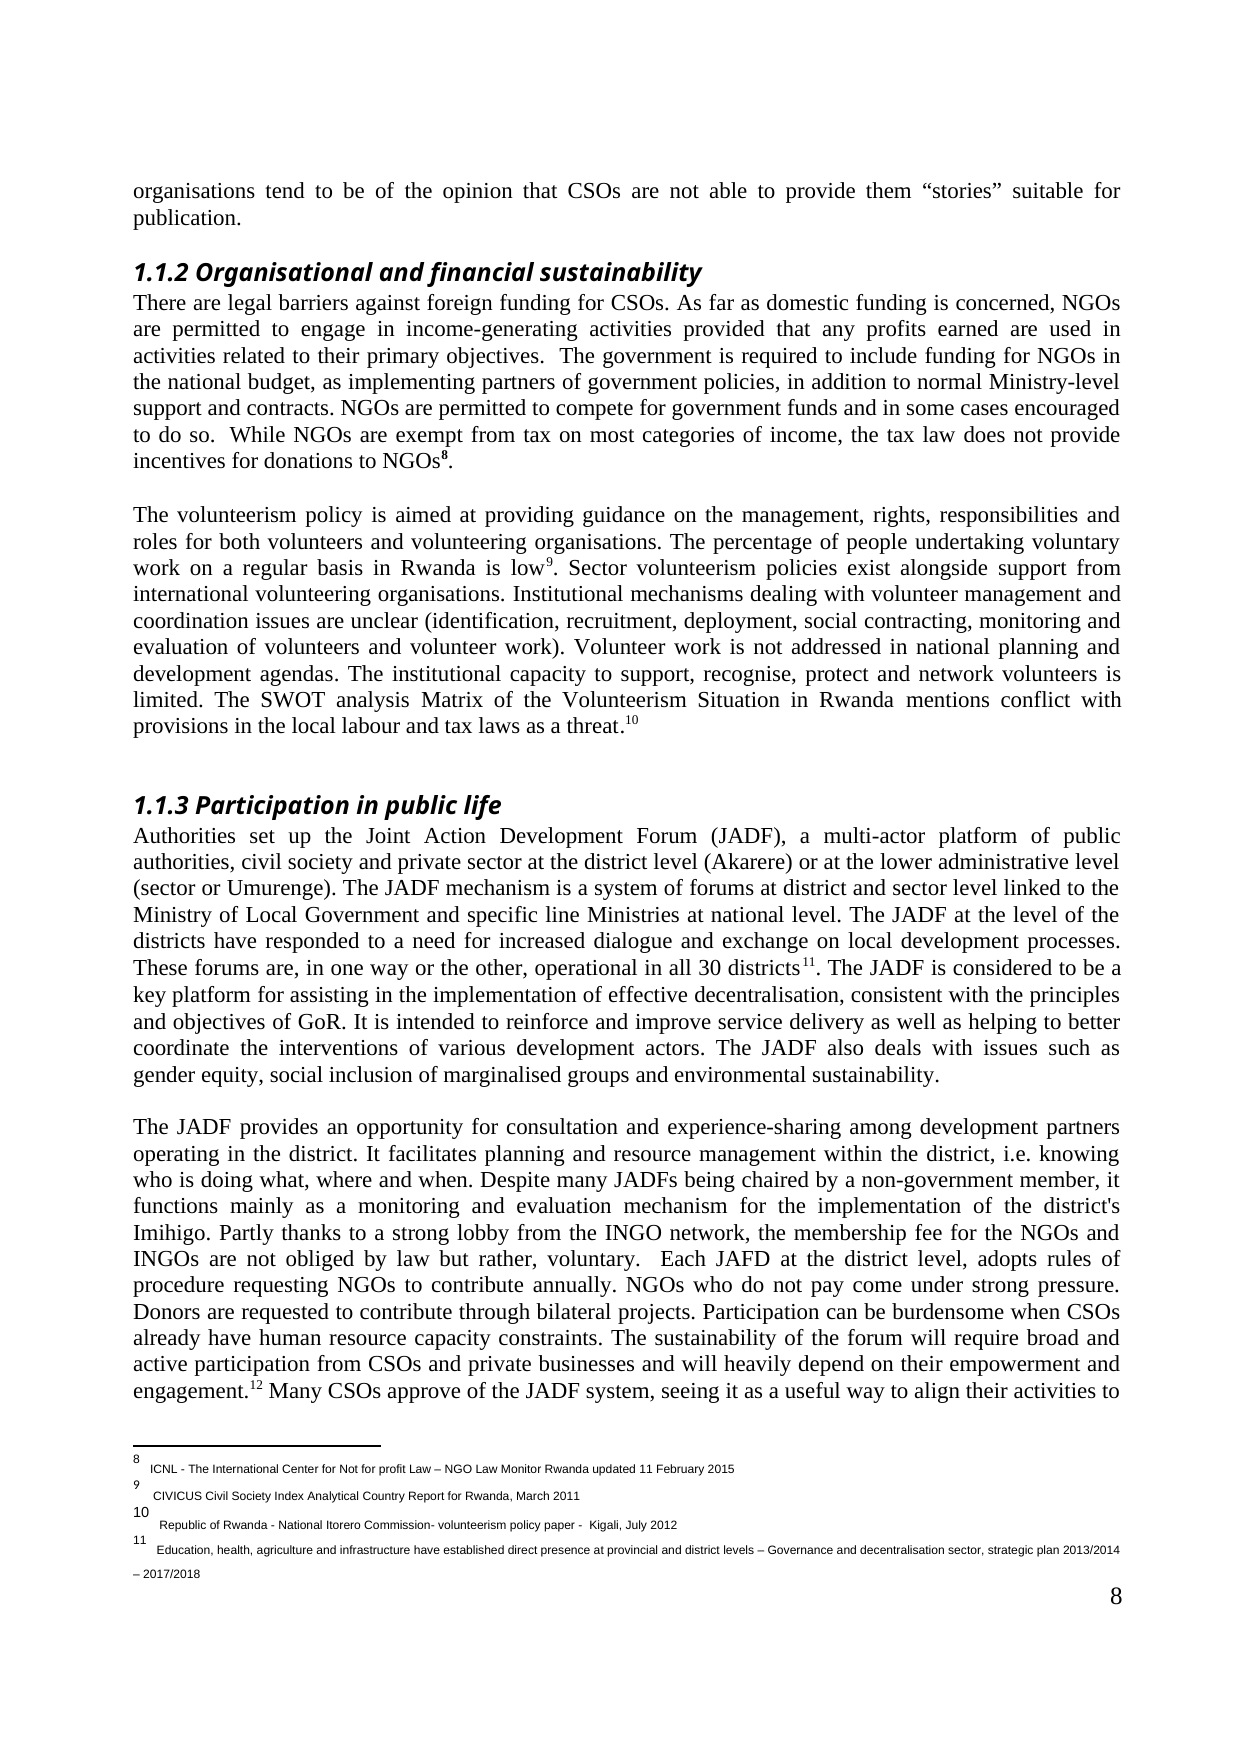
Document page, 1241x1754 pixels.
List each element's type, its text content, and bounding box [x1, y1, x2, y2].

text The volunteerism policy is aimed at providing guidance on the management, rights, responsibilities and roles for both volunteers and volunteering organisations. The percentage of people undertaking voluntary work on a regular basis in Rwanda is low. Sector volunteerism policies exist alongside support from international volunteering organisations. Institutional mechanisms dealing with volunteer management and coordination issues are unclear (identification, recruitment, deployment, social contracting, monitoring and evaluation of volunteers and volunteer work). Volunteer work is not addressed in national planning and development agendas. The institutional capacity to support, recognise, protect and network volunteers is limited. The SWOT analysis Matrix of the Volunteerism Situation in Rwanda mentions conflict with provisions in the local labour and tax laws as a threat. [133, 501, 1122, 739]
subtitle 1.1.2 Organisational and financial sustainability [133, 255, 1122, 289]
subtitle 1.1.3 Participation in public life [133, 788, 1122, 822]
text There are legal barriers against foreign funding for CSOs. As far as domestic funding is concerned, NGOs are permitted to engage in income-generating activities provided that any profits earned are used in activities related to their primary objectives. The government is required to include funding for NGOs in the national budget, as implementing partners of government policies, in addition to normal Ministry-level support and contracts. NGOs are permitted to compete for government funds and in some cases encouraged to do so. While NGOs are exempt from tax on most categories of income, the tax law does not provide incentives for donations to NGOs. [133, 289, 1122, 473]
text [133, 177, 1122, 230]
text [133, 1113, 1122, 1403]
text Authorities set up the Joint Action Development Forum (JADF), a multi-actor platform of public authorities, civil society and private sector at the district level (Akarere) or at the lower administrative level (sector or Umurenge). The JADF mechanism is a system of forums at district and sector level linked to the Ministry of Local Government and specific line Ministries at national level. The JADF at the level of the districts have responded to a need for increased dialogue and exchange on local development processes. These forums are, in one way or the other, operational in all 30 districts. The JADF is considered to be a key platform for assisting in the implementation of effective decentralisation, consistent with the principles and objectives of GoR. It is intended to reinforce and improve service delivery as well as helping to better coordinate the interventions of various development actors. The JADF also deals with issues such as gender equity, social inclusion of marginalised groups and environmental sustainability. [133, 822, 1122, 1087]
